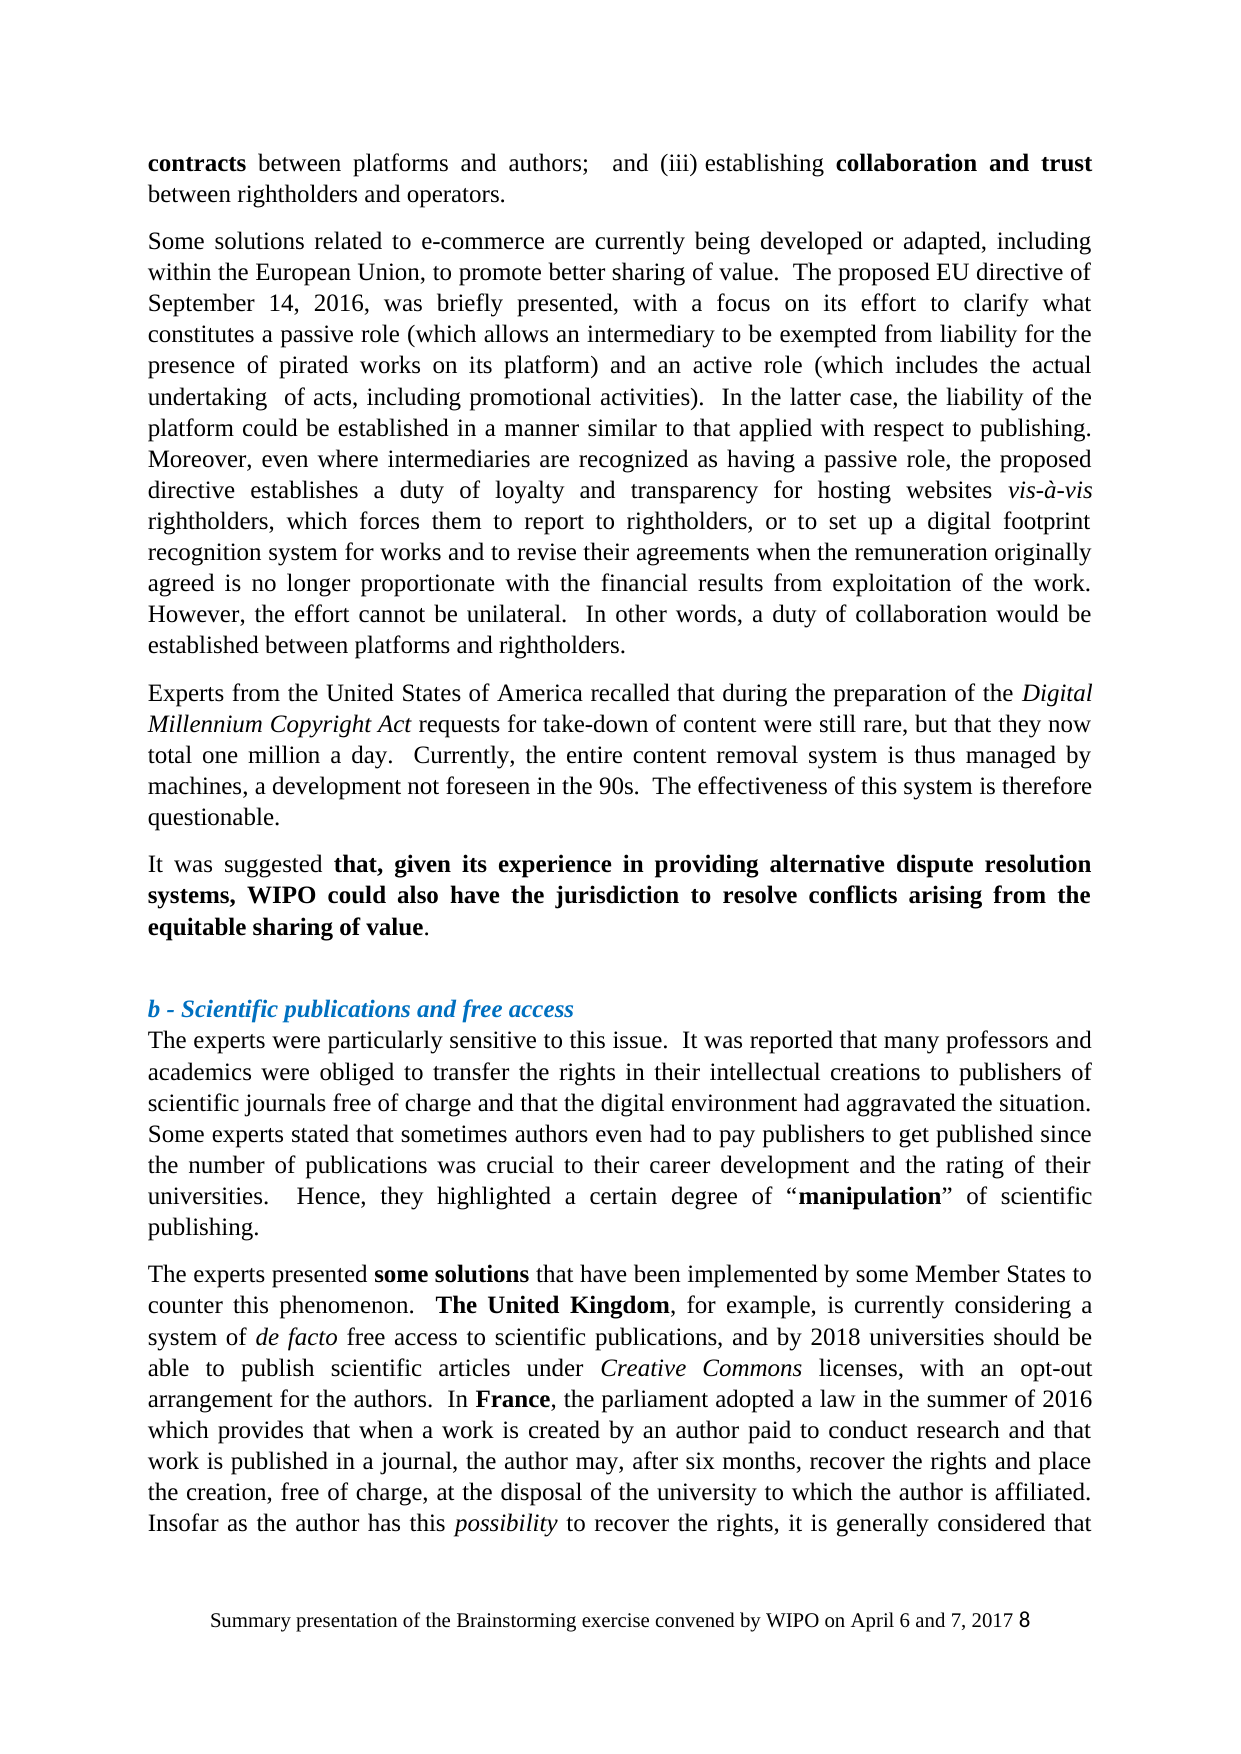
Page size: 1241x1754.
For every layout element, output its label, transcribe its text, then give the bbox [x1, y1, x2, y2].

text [148, 1259, 1093, 1537]
text Experts from the United States of America recalled that during the preparation of the Digital Millennium Copyright Act requests for take-down of content were still rare, but that they now total one million a day. Currently, the entire content removal system is thus managed by machines, a development not foreseen in the 90s. The effectiveness of this system is therefore questionable. [148, 678, 1093, 831]
text Some solutions related to e-commerce are currently being developed or adapted, including within the European Union, to promote better sharing of value. The proposed EU directive of September 14, 2016, was briefly presented, with a focus on its effort to clarify what constitutes a passive role (which allows an intermediary to be exempted from liability for the presence of pirated works on its platform) and an active role (which includes the actual undertaking of acts, including promotional activities). In the latter case, the liability of the platform could be established in a manner similar to that applied with respect to publishing. Moreover, even where intermediaries are recognized as having a passive role, the proposed directive establishes a duty of loyalty and transparency for hosting websites vis-à-vis rightholders, which forces them to report to rightholders, or to set up a digital footprint recognition system for works and to revise their agreements when the remuneration originally agreed is no longer proportionate with the financial results from exploitation of the work. However, the effort cannot be unilateral. In other words, a duty of collaboration would be established between platforms and rightholders. [148, 226, 1093, 659]
subtitle b - Scientific publications and free access [148, 994, 1093, 1023]
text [148, 148, 1093, 207]
text It was suggested that, given its experience in providing alternative dispute resolution systems, WIPO could also have the jurisdiction to resolve conflicts arising from the equitable sharing of value. [148, 849, 1093, 940]
text The experts were particularly sensitive to this issue. It was reported that many professors and academics were obliged to transfer the rights in their intellectual creations to publishers of scientific journals free of charge and that the digital environment had aggravated the situation. Some experts stated that sometimes authors even had to pay publishers to get published since the number of publications was crucial to their career development and the rating of their universities. Hence, they highlighted a certain degree of “manipulation” of scientific publishing. [148, 1026, 1093, 1241]
